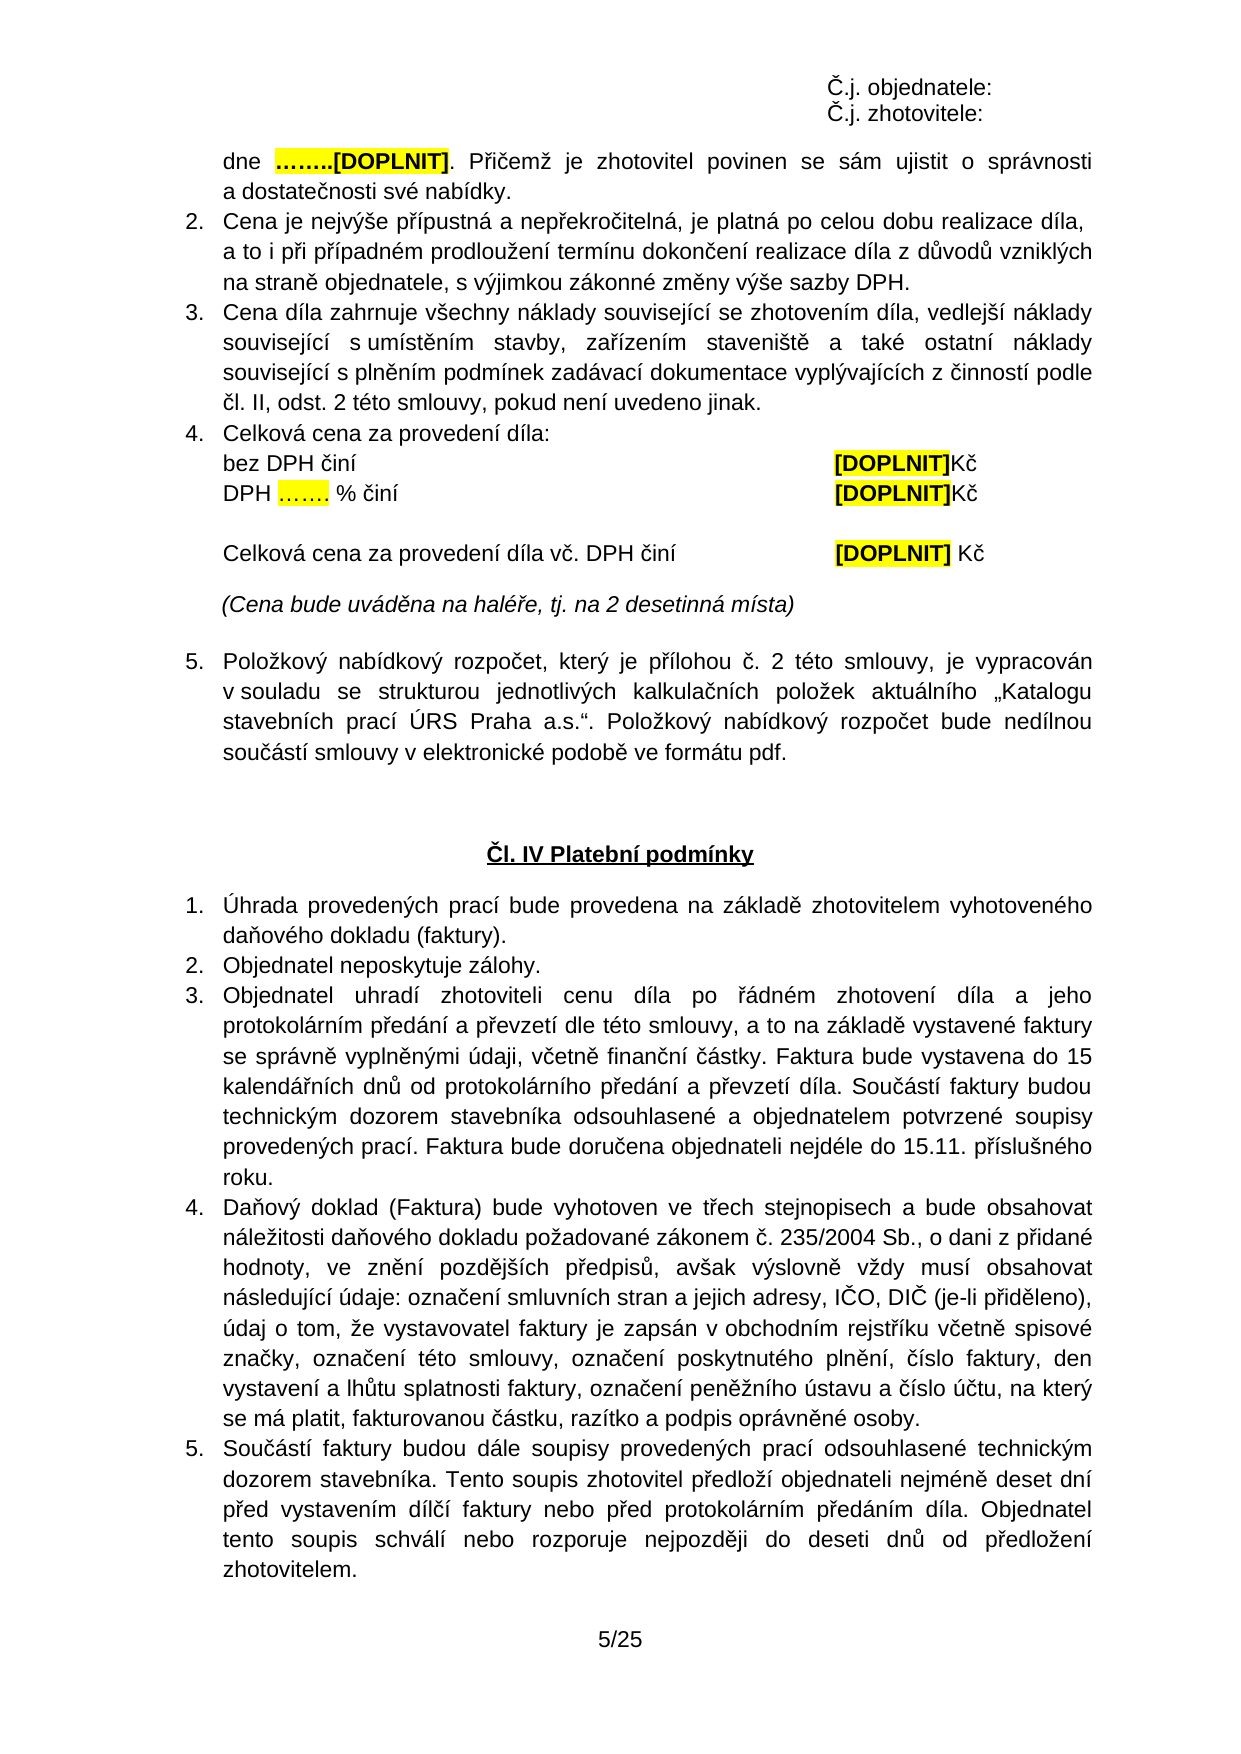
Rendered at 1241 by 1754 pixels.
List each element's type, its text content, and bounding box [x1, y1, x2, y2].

list bez DPH činí [DOPLNIT]Kč [950, 450, 1093, 476]
text Čl. IV Platební podmínky [148, 841, 1093, 867]
text (Cena bude uváděna na haléře, tj. na 2 desetinná místa) [148, 591, 1093, 618]
list Cena je nejvýše přípustná a nepřekročitelná, je platná po celou dobu realizace díla, a to i při případném prodloužení termínu dokončení realizace díla z důvodů vzniklých na straně objednatele, s výjimkou zákonné změny výše sazby DPH. [185, 208, 1093, 295]
list DPH ……. % činí [DOPLNIT]Kč [223, 480, 1093, 536]
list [185, 148, 1093, 204]
list Daňový doklad (Faktura) bude vyhotoven ve třech stejnopisech a bude obsahovat náležitosti daňového dokladu požadované zákonem č. 235/2004 Sb., o dani z přidané hodnoty, ve znění pozdějších předpisů, avšak výslovně vždy musí obsahovat následující údaje: označení smluvních stran a jejich adresy, IČO, DIČ (je-li přiděleno), údaj o tom, že vystavovatel faktury je zapsán v obchodním rejstříku včetně spisové značky, označení této smlouvy, označení poskytnutého plnění, číslo faktury, den vystavení a lhůtu splatnosti faktury, označení peněžního ústavu a číslo účtu, na který se má platit, fakturovanou částku, razítko a podpis oprávněné osoby. [185, 1194, 1093, 1432]
list Úhrada provedených prací bude provedena na základě zhotovitelem vyhotoveného daňového dokladu (faktury). [185, 892, 1093, 948]
list Objednatel neposkytuje zálohy. [185, 952, 1093, 978]
list Celková cena za provedení díla vč. DPH činí [DOPLNIT] Kč [223, 540, 835, 567]
list bez DPH činí [DOPLNIT]Kč [223, 450, 834, 476]
list Celková cena za provedení díla vč. DPH činí [DOPLNIT] Kč [951, 540, 1093, 567]
list Součástí faktury budou dále soupisy provedených prací odsouhlasené technickým dozorem stavebníka. Tento soupis zhotovitel předloží objednateli nejméně deset dní před vystavením dílčí faktury nebo před protokolárním předáním díla. Objednatel tento soupis schválí nebo rozporuje nejpozději do deseti dnů od předložení zhotovitelem. [185, 1435, 1093, 1583]
list Cena díla zahrnuje všechny náklady související se zhotovením díla, vedlejší náklady související s umístěním stavby, zařízením staveniště a také ostatní náklady související s plněním podmínek zadávací dokumentace vyplývajících z činností podle čl. II, odst. 2 této smlouvy, pokud není uvedeno jinak. [185, 299, 1093, 416]
list Celková cena za provedení díla: [185, 419, 1093, 446]
list Objednatel uhradí zhotoviteli cenu díla po řádném zhotovení díla a jeho protokolárním předání a převzetí dle této smlouvy, a to na základě vystavené faktury se správně vyplněnými údaji, včetně finanční částky. Faktura bude vystavena do 15 kalendářních dnů od protokolárního předání a převzetí díla. Součástí faktury budou technickým dozorem stavebníka odsouhlasené a objednatelem potvrzené soupisy provedených prací. Faktura bude doručena objednateli nejdéle do 15.11. příslušného roku. [185, 982, 1093, 1190]
list Položkový nabídkový rozpočet, který je přílohou č. 2 této smlouvy, je vypracován v souladu se strukturou jednotlivých kalkulačních položek aktuálního „Katalogu stavebních prací ÚRS Praha a.s.“. Položkový nabídkový rozpočet bude nedílnou součástí smlouvy v elektronické podobě ve formátu pdf. [185, 648, 1093, 765]
